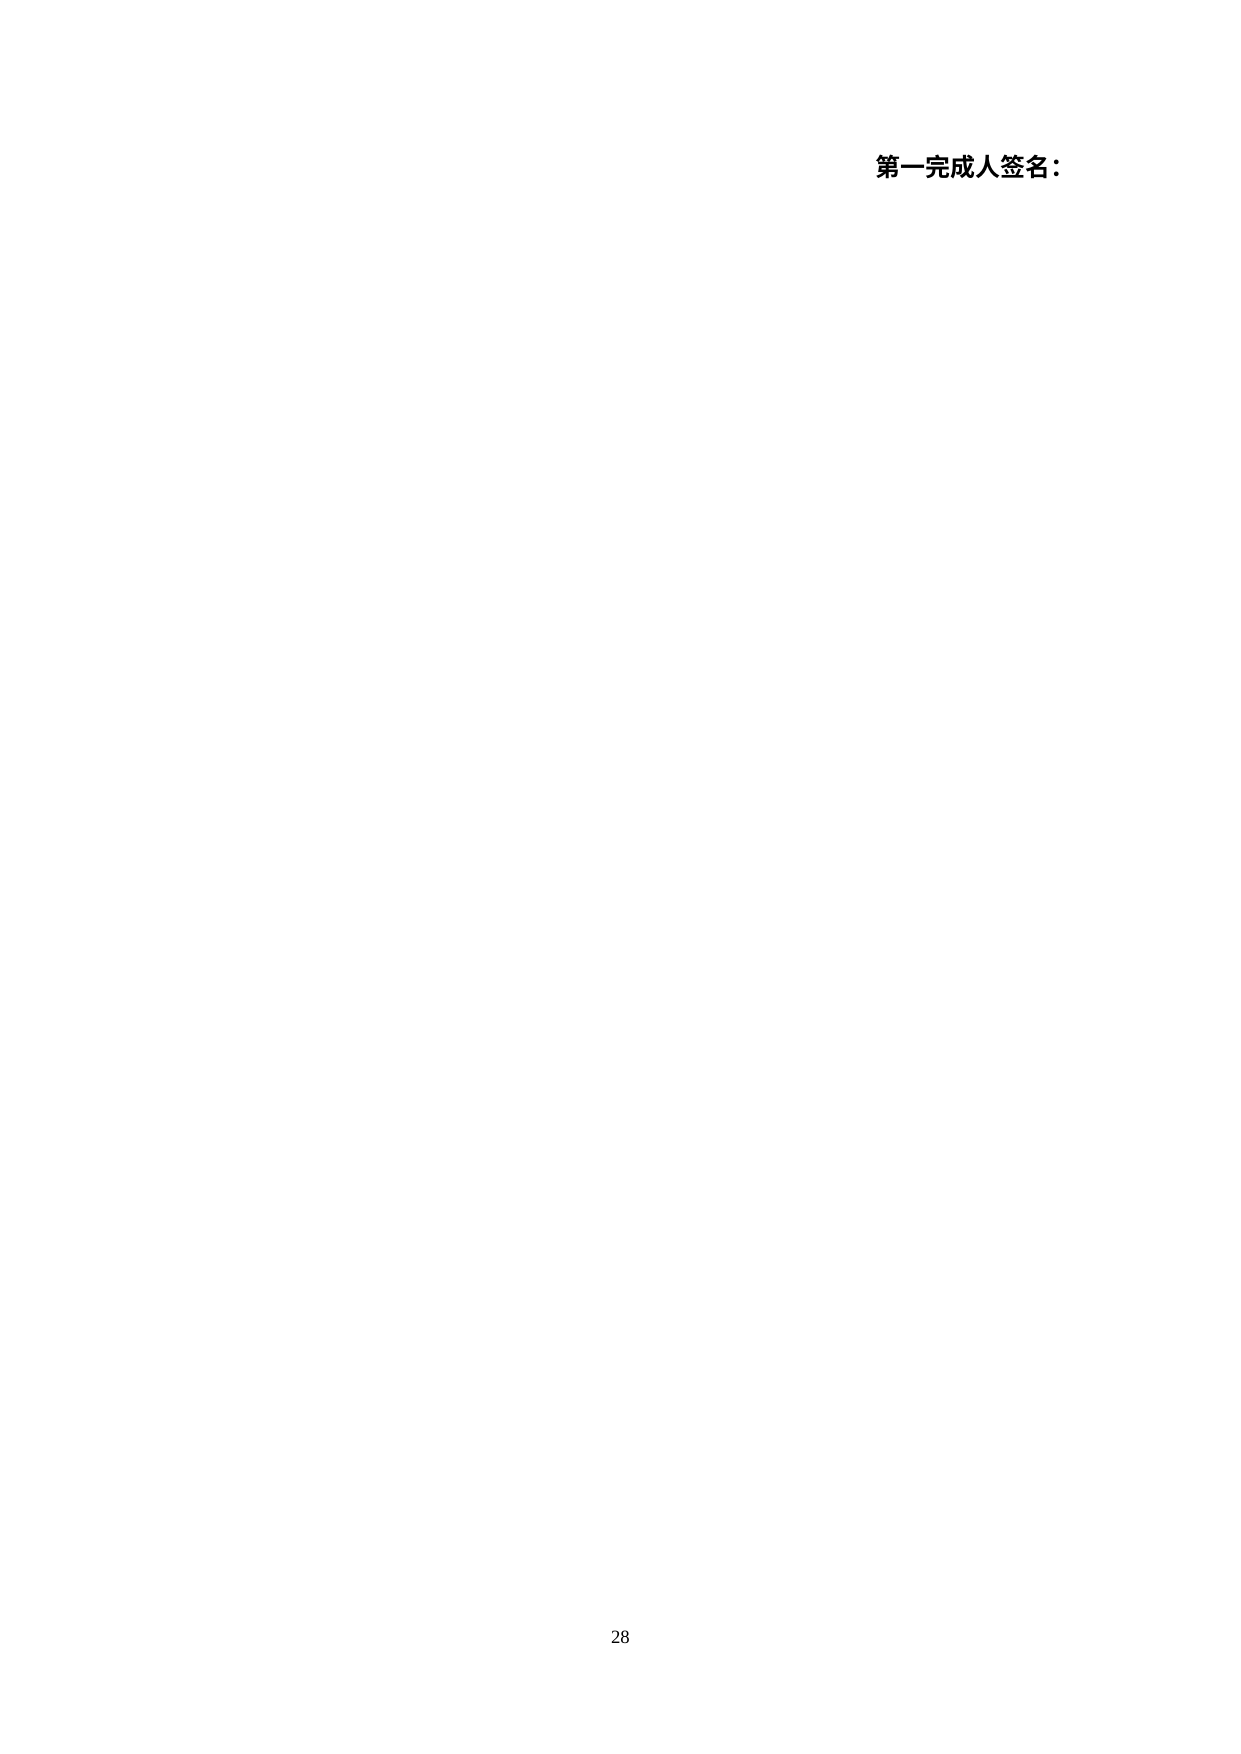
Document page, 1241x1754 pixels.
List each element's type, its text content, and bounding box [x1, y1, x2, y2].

text 第一完成人签名： [165, 148, 1075, 184]
